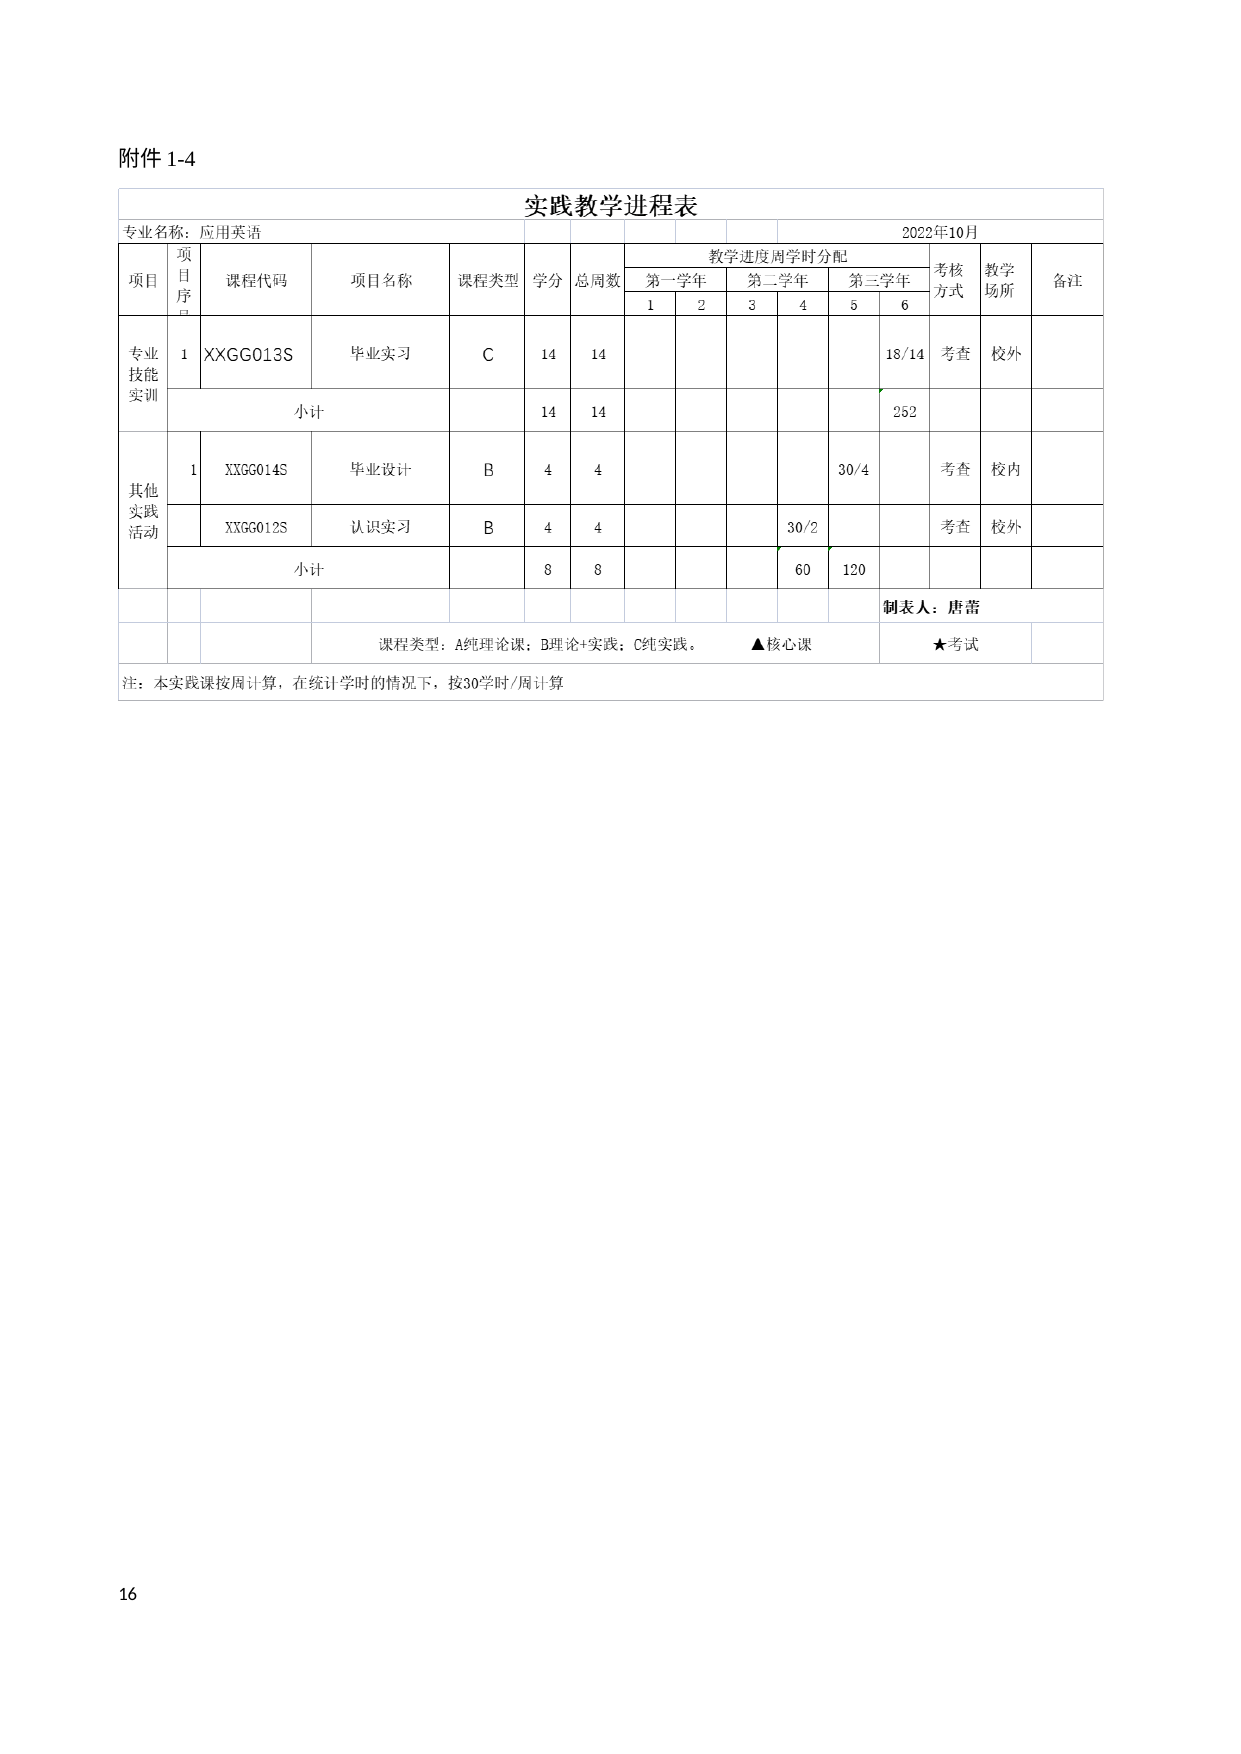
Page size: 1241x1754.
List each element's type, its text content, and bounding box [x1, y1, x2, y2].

text 附件1-4 [118, 141, 1104, 172]
picture [118, 188, 1104, 701]
